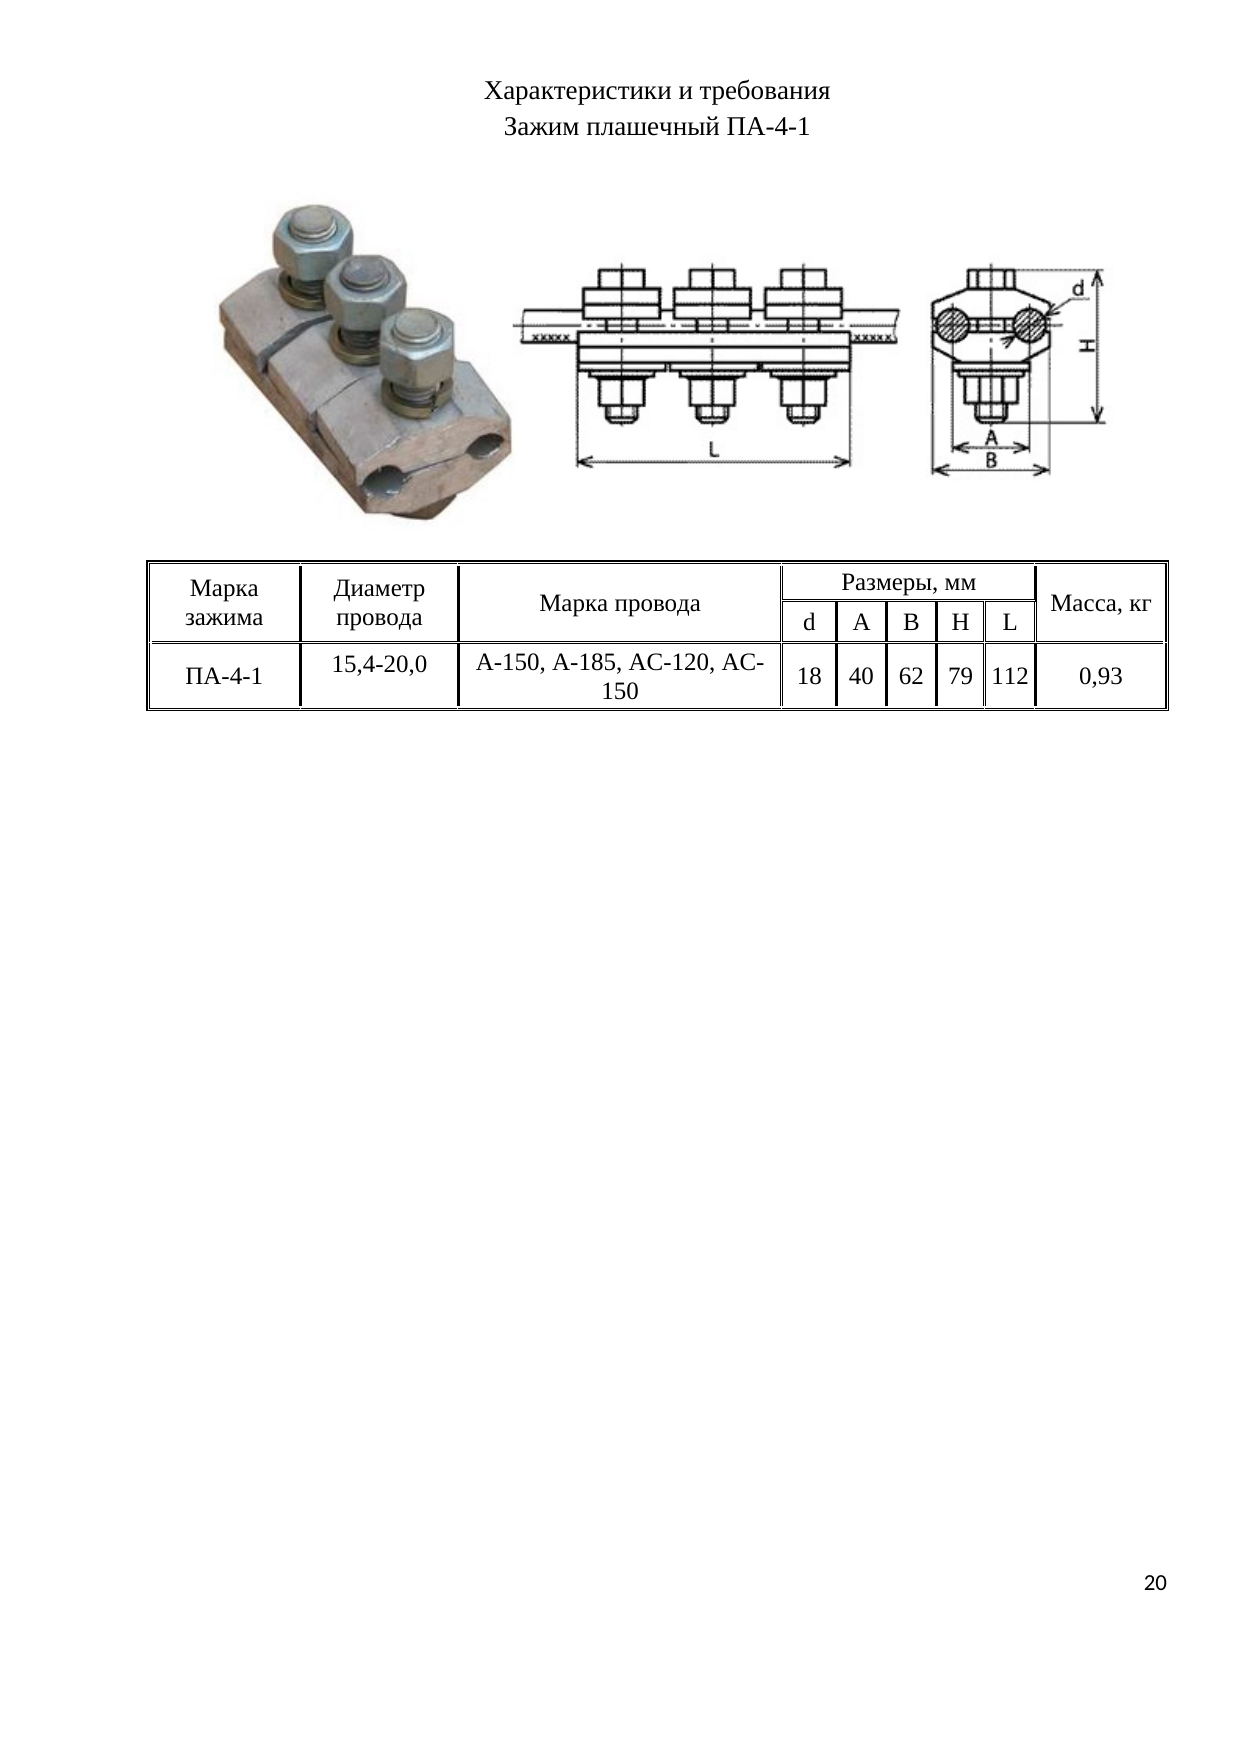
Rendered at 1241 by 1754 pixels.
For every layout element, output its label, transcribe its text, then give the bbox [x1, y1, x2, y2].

picture [188, 181, 1126, 556]
table_cell А-150, А-185, АС-120, АС-150 [458, 644, 782, 708]
table_cell 79 [936, 644, 985, 708]
table_cell А [838, 602, 885, 641]
table_cell ПА-4-1 [148, 641, 300, 708]
text Характеристики и требования [148, 74, 1167, 105]
table_header Масса, кг [1035, 564, 1165, 641]
table_cell 112 [985, 644, 1035, 708]
table_header Диаметр провода [300, 562, 458, 641]
table_cell d [783, 602, 835, 641]
table_cell H [938, 602, 983, 641]
table_header Марка зажима [150, 564, 300, 641]
table_cell 40 [836, 644, 886, 708]
table_cell 0,93 [1035, 641, 1167, 708]
table_cell B [888, 602, 935, 641]
table_header Марка провода [458, 564, 782, 641]
text Зажим плашечный ПА-4-1 [148, 109, 1167, 141]
table_cell 62 [886, 644, 936, 708]
table_header Размеры, мм [782, 562, 1035, 598]
table_cell 15,4-20,0 [300, 644, 458, 708]
table_cell L [986, 602, 1034, 641]
table_cell 18 [782, 644, 836, 708]
